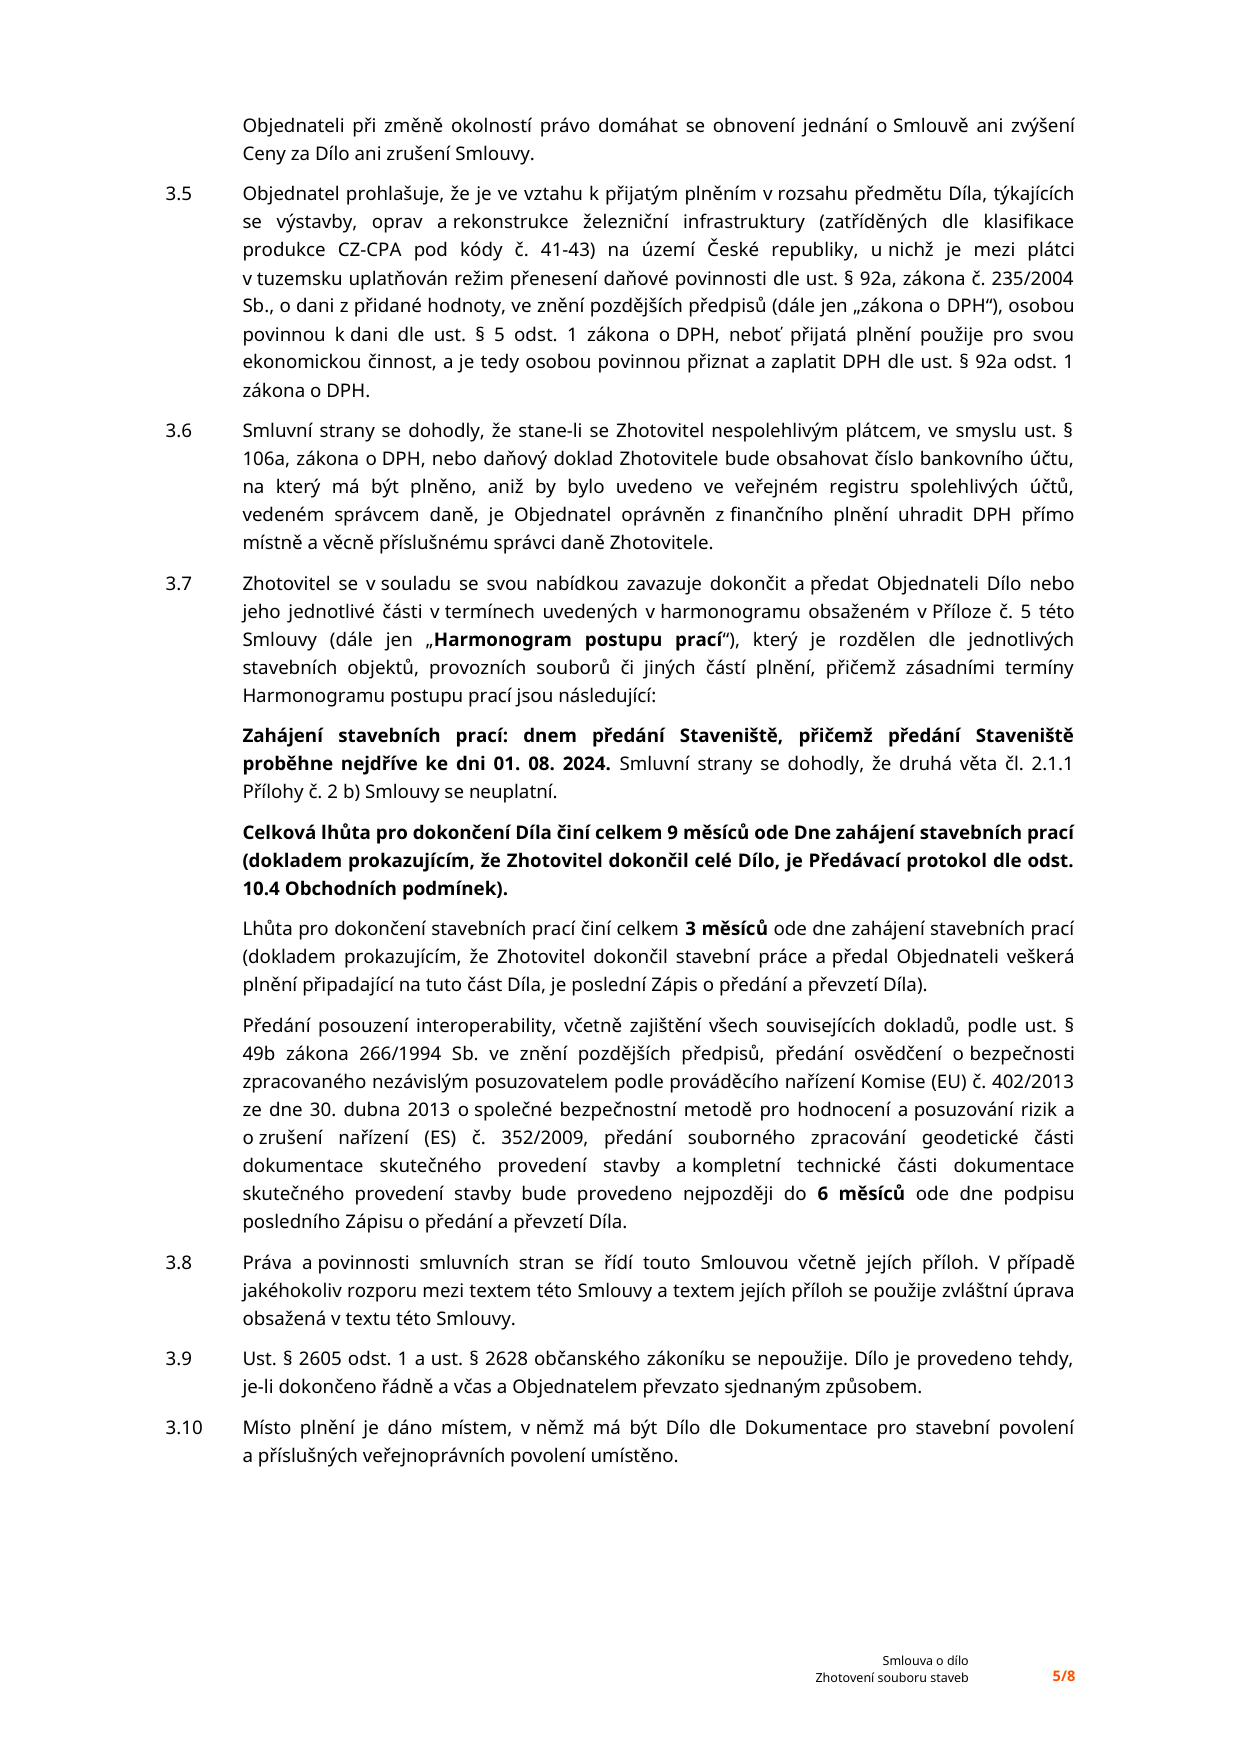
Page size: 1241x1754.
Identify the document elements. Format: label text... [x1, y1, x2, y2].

text Smluvní strany se dohodly, že stane-li se Zhotovitel nespolehlivým plátcem, ve smyslu ust. § 106a, zákona o DPH, nebo daňový doklad Zhotovitele bude obsahovat číslo bankovního účtu, na který má být plněno, aniž by bylo uvedeno ve veřejném registru spolehlivých účtů, vedeném správcem daně, je Objednatel oprávněn z finančního plnění uhradit DPH přímo místně a věcně příslušnému správci daně Zhotovitele. [165, 417, 1075, 555]
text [165, 112, 1075, 166]
text Práva a povinnosti smluvních stran se řídí touto Smlouvou včetně jejích příloh. V případě jakéhokoliv rozporu mezi textem této Smlouvy a textem jejích příloh se použije zvláštní úprava obsažená v textu této Smlouvy. [165, 1249, 1075, 1331]
text Předání posouzení interoperability, včetně zajištění všech souvisejících dokladů, podle ust. § 49b zákona 266/1994 Sb. ve znění pozdějších předpisů, předání osvědčení o bezpečnosti zpracovaného nezávislým posuzovatelem podle prováděcího nařízení Komise (EU) č. 402/2013 ze dne 30. dubna 2013 o společné bezpečnostní metodě pro hodnocení a posuzování rizik a o zrušení nařízení (ES) č. 352/2009, předání souborného zpracování geodetické části dokumentace skutečného provedení stavby a kompletní technické části dokumentace skutečného provedení stavby bude provedeno nejpozději do 6 měsíců ode dne podpisu posledního Zápisu o předání a převzetí Díla. [242, 1012, 1075, 1234]
text Ust. § 2605 odst. 1 a ust. § 2628 občanského zákoníku se nepoužije. Dílo je provedeno tehdy, je-li dokončeno řádně a včas a Objednatelem převzato sjednaným způsobem. [165, 1346, 1075, 1399]
text Lhůta pro dokončení stavebních prací činí celkem 3 měsíců ode dne zahájení stavebních prací (dokladem prokazujícím, že Zhotovitel dokončil stavební práce a předal Objednateli veškerá plnění připadající na tuto část Díla, je poslední Zápis o předání a převzetí Díla). [242, 916, 1075, 997]
text Celková lhůta pro dokončení Díla činí celkem 9 měsíců ode Dne zahájení stavebních prací (dokladem prokazujícím, že Zhotovitel dokončil celé Dílo, je Předávací protokol dle odst. 10.4 Obchodních podmínek). [242, 819, 1075, 901]
text Zahájení stavebních prací: dnem předání Staveniště, přičemž předání Staveniště proběhne nejdříve ke dni 01. 08. 2024. Smluvní strany se dohodly, že druhá věta čl. 2.1.1 Přílohy č. 2 b) Smlouvy se neuplatní. [242, 723, 1075, 804]
text Objednatel prohlašuje, že je ve vztahu k přijatým plněním v rozsahu předmětu Díla, týkajících se výstavby, oprav a rekonstrukce železniční infrastruktury (zatříděných dle klasifikace produkce CZ-CPA pod kódy č. 41-43) na území České republiky, u nichž je mezi plátci v tuzemsku uplatňován režim přenesení daňové povinnosti dle ust. § 92a, zákona č. 235/2004 Sb., o dani z přidané hodnoty, ve znění pozdějších předpisů (dále jen „zákona o DPH“), osobou povinnou k dani dle ust. § 5 odst. 1 zákona o DPH, neboť přijatá plnění použije pro svou ekonomickou činnost, a je tedy osobou povinnou přiznat a zaplatit DPH dle ust. § 92a odst. 1 zákona o DPH. [165, 181, 1075, 402]
text Zhotovitel se v souladu se svou nabídkou zavazuje dokončit a předat Objednateli Dílo nebo jeho jednotlivé části v termínech uvedených v harmonogramu obsaženém v Příloze č. 5 této Smlouvy (dále jen „Harmonogram postupu prací“), který je rozdělen dle jednotlivých stavebních objektů, provozních souborů či jiných částí plnění, přičemž zásadními termíny Harmonogramu postupu prací jsou následující: [165, 570, 1075, 708]
text Místo plnění je dáno místem, v němž má být Dílo dle Dokumentace pro stavební povolení a příslušných veřejnoprávních povolení umístěno. [165, 1414, 1075, 1468]
